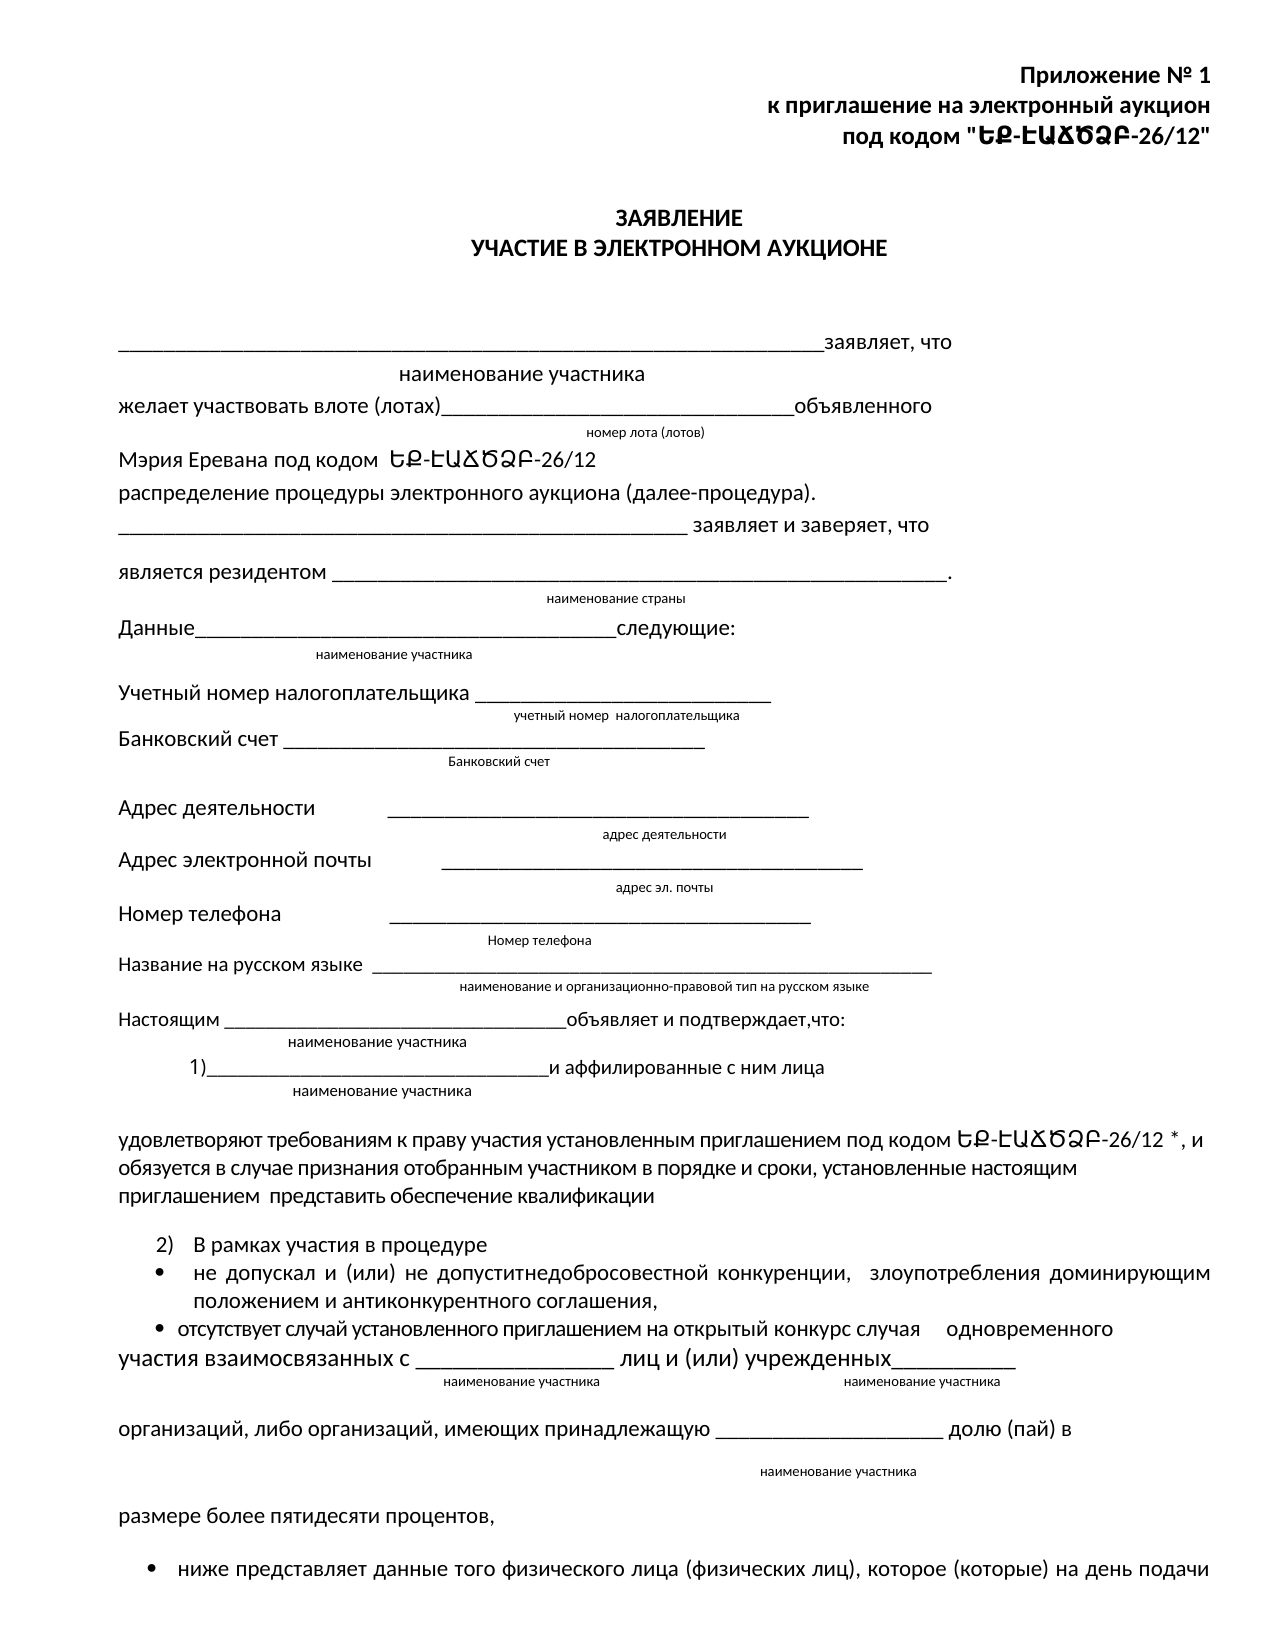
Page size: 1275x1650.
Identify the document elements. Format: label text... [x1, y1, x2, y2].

text распределение процедуры электронного аукциона (далее-процедура). [118, 478, 1211, 506]
text Приложение № 1 [118, 59, 1211, 89]
text наименование участника [399, 359, 1211, 387]
text ЗАЯВЛЕНИЕ [148, 202, 1211, 232]
text является резидентом ______________________________________________________. [118, 557, 1211, 585]
text к приглашение на электронный аукцион [148, 89, 1211, 120]
list не допускал и (или) не допуститнедобросовестной конкуренции, злоупотребления доминирующим положением и антиконкурентного соглашения, [156, 1258, 1211, 1314]
text адрес эл. почты [118, 878, 1211, 896]
text желает участвовать влоте (лотах)_______________________________объявленного [118, 391, 1211, 419]
text наименование и организационно-правовой тип на русском языке [118, 977, 1211, 994]
text наименование участника [118, 1032, 1211, 1052]
text Банковский счет [118, 752, 1211, 770]
text Настоящим _________________________________объявляет и подтверждает,что: [118, 1006, 1211, 1032]
text 1)_________________________________и аффилированные с ним лица [118, 1052, 1211, 1080]
list отсутствует случай установленного приглашением на открытый конкурс случая одновременного [156, 1314, 1211, 1342]
text размере более пятидесяти процентов, [118, 1501, 1211, 1529]
text наименование страны [546, 589, 1211, 607]
text наименование участника [118, 645, 1211, 663]
text Адрес деятельности _____________________________________ [118, 793, 1211, 821]
text под кодом "ԵՔ-ԷԱՃԾՁԲ-26/12" [148, 120, 1211, 151]
text Адрес электронной почты _____________________________________ [118, 846, 1211, 874]
text __________________________________________________ заявляет и заверяет, что [118, 510, 1211, 538]
text учетный номер налогоплательщика [118, 706, 1211, 724]
text ______________________________________________________________заявляет, что [118, 327, 1211, 355]
text Мэрия Еревана под кодом ԵՔ-ԷԱՃԾՁԲ-26/12 [118, 445, 1211, 473]
text Данные_____________________________________следующие: [118, 613, 1211, 641]
text наименование участника наименование участника [443, 1372, 1211, 1390]
text Учетный номер налогоплательщика __________________________ [118, 678, 1211, 706]
text Номер телефона [487, 931, 1211, 949]
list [148, 1554, 1211, 1582]
text удовлетворяют требованиям к праву участия установленным приглашением под кодом ԵՔ-ԷԱՃԾՁԲ-26/12 *, и обязуется в случае признания отобранным участником в порядке и сроки, установленные настоящим приглашением представить обеспечение квалификации [118, 1125, 1211, 1209]
text адрес деятельности [118, 825, 1211, 843]
list В рамках участия в процедуре [156, 1230, 1211, 1258]
text организаций, либо организаций, имеющих принадлежащую ____________________ долю (пай) в [118, 1414, 1211, 1442]
text Название на русском языке ______________________________________________________ [118, 951, 1211, 977]
text УЧАСТИЕ В ЭЛЕКТРОННОМ АУКЦИОНЕ [148, 232, 1211, 263]
text номер лота (лотов) [576, 423, 1211, 441]
text Номер телефона _____________________________________ [118, 899, 1211, 927]
text наименование участника [118, 1080, 1211, 1101]
text наименование участника [118, 1462, 1211, 1480]
text Банковский счет _____________________________________ [118, 724, 1211, 752]
text участия взаимосвязанных с ________________ лиц и (или) учрежденных__________ [118, 1342, 1211, 1372]
